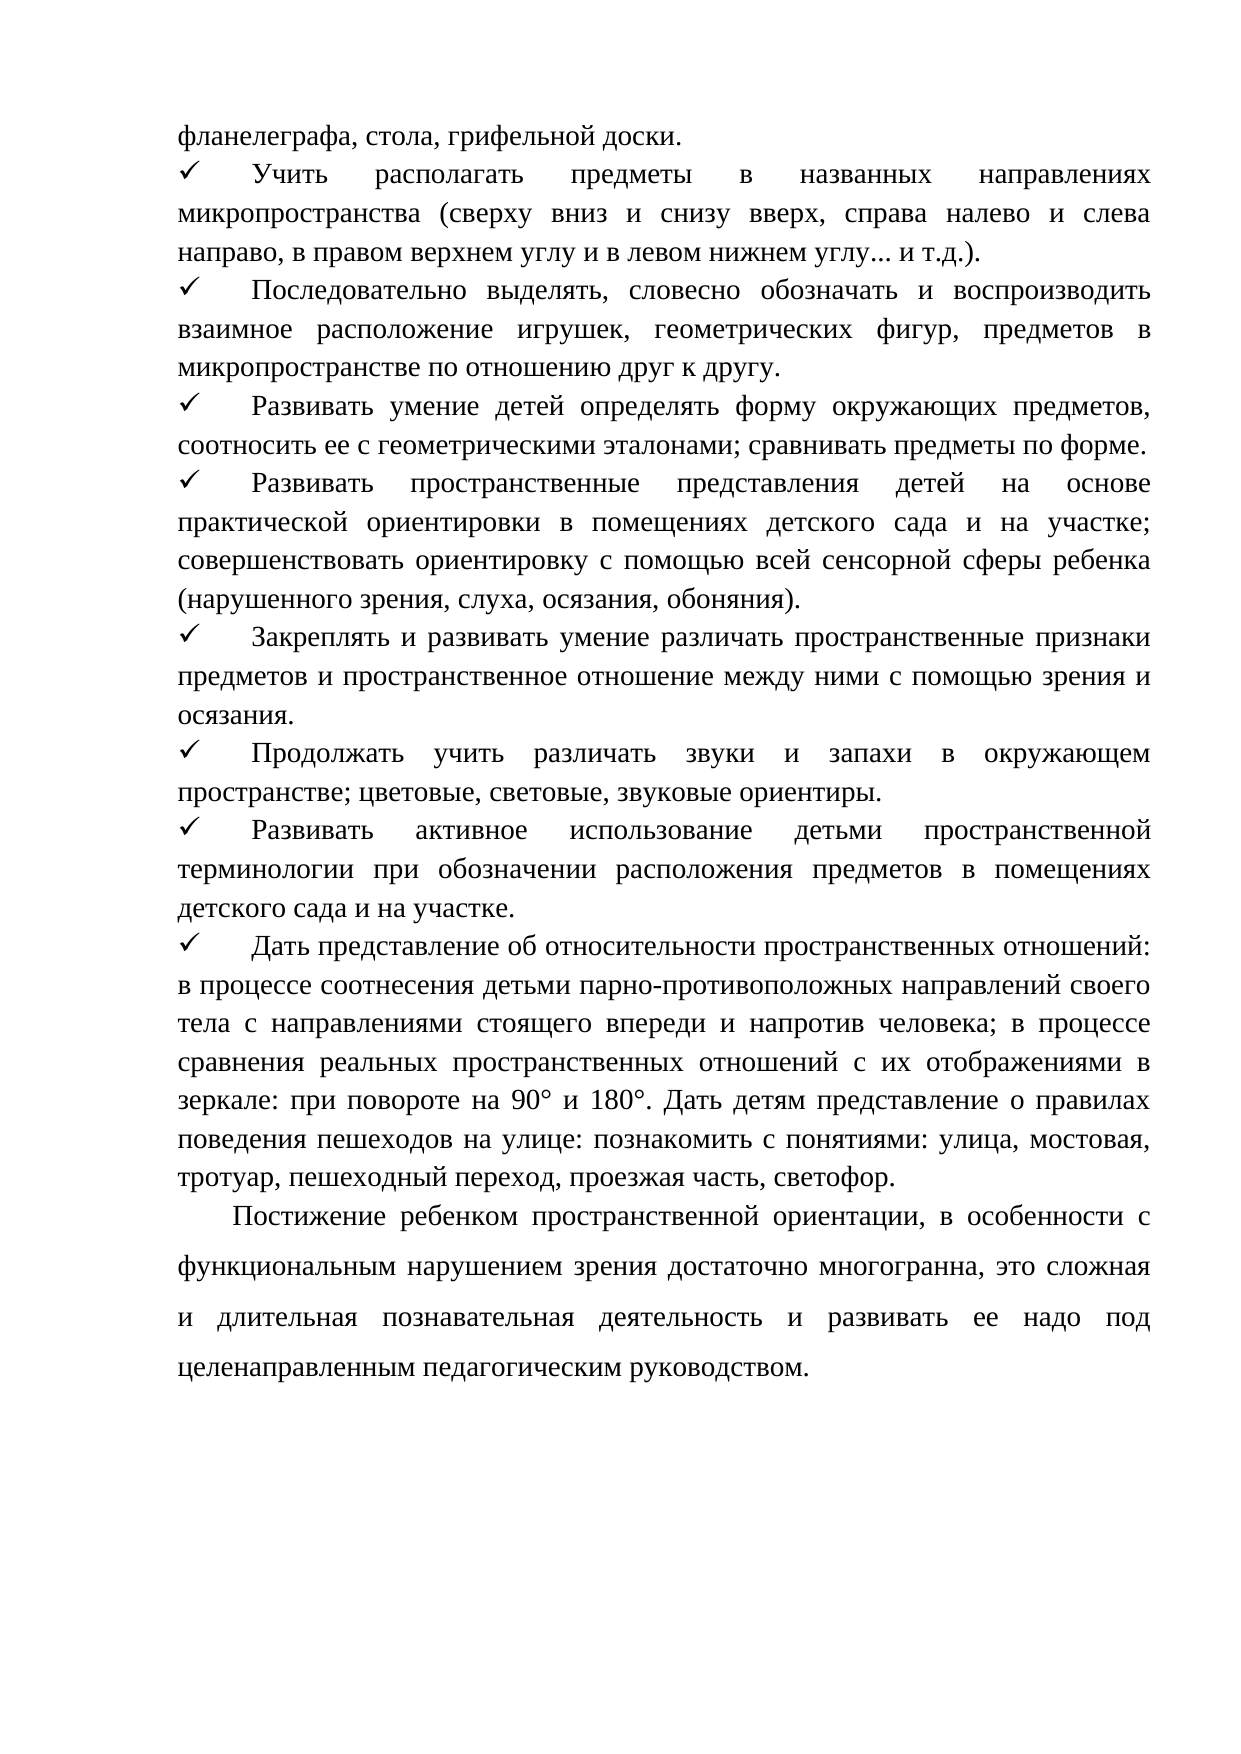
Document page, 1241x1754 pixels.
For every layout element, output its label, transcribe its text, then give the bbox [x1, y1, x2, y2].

list Дать представление об относительности пространственных отношений: в процессе соотнесения детьми парно-противоположных направлений своего тела с направлениями стоящего впереди и напротив человека; в процессе сравнения реальных пространственных отношений с их отображениями в зеркале: при повороте на 90° и 180°. Дать детям представление о правилах поведения пешеходов на улице: познакомить с понятиями: улица, мостовая, тротуар, пешеходный переход, проезжая часть, светофор. [177, 928, 1152, 1193]
list Последовательно выделять, словесно обозначать и воспроизводить взаимное расположение игрушек, геометрических фигур, предметов в микропространстве по отношению друг к другу. [177, 272, 1152, 383]
list Развивать пространственные представления детей на основе практической ориентировки в помещениях детского сада и на участке; совершенствовать ориентировку с помощью всей сенсорной сферы ребенка (нарушенного зрения, слуха, осязания, обоняния). [177, 465, 1152, 614]
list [177, 118, 1152, 152]
list Развивать активное использование детьми пространственной терминологии при обозначении расположения предметов в помещениях детского сада и на участке. [177, 812, 1152, 923]
list Развивать умение детей определять форму окружающих предметов, соотносить ее с геометрическими эталонами; сравнивать предметы по форме. [177, 388, 1152, 460]
list Учить располагать предметы в названных направлениях микропространства (сверху вниз и снизу вверх, справа налево и слева направо, в правом верхнем углу и в левом нижнем углу... и т.д.). [177, 157, 1152, 267]
text Постижение ребенком пространственной ориентации, в особенности с функциональным нарушением зрения достаточно многогранна, это сложная и длительная познавательная деятельность и развивать ее надо под целенаправленным педагогическим руководством. [177, 1198, 1152, 1383]
list Продолжать учить различать звуки и запахи в окружающем пространстве; цветовые, световые, звуковые ориентиры. [177, 735, 1152, 807]
list Закреплять и развивать умение различать пространственные признаки предметов и пространственное отношение между ними с помощью зрения и осязания. [177, 619, 1152, 730]
